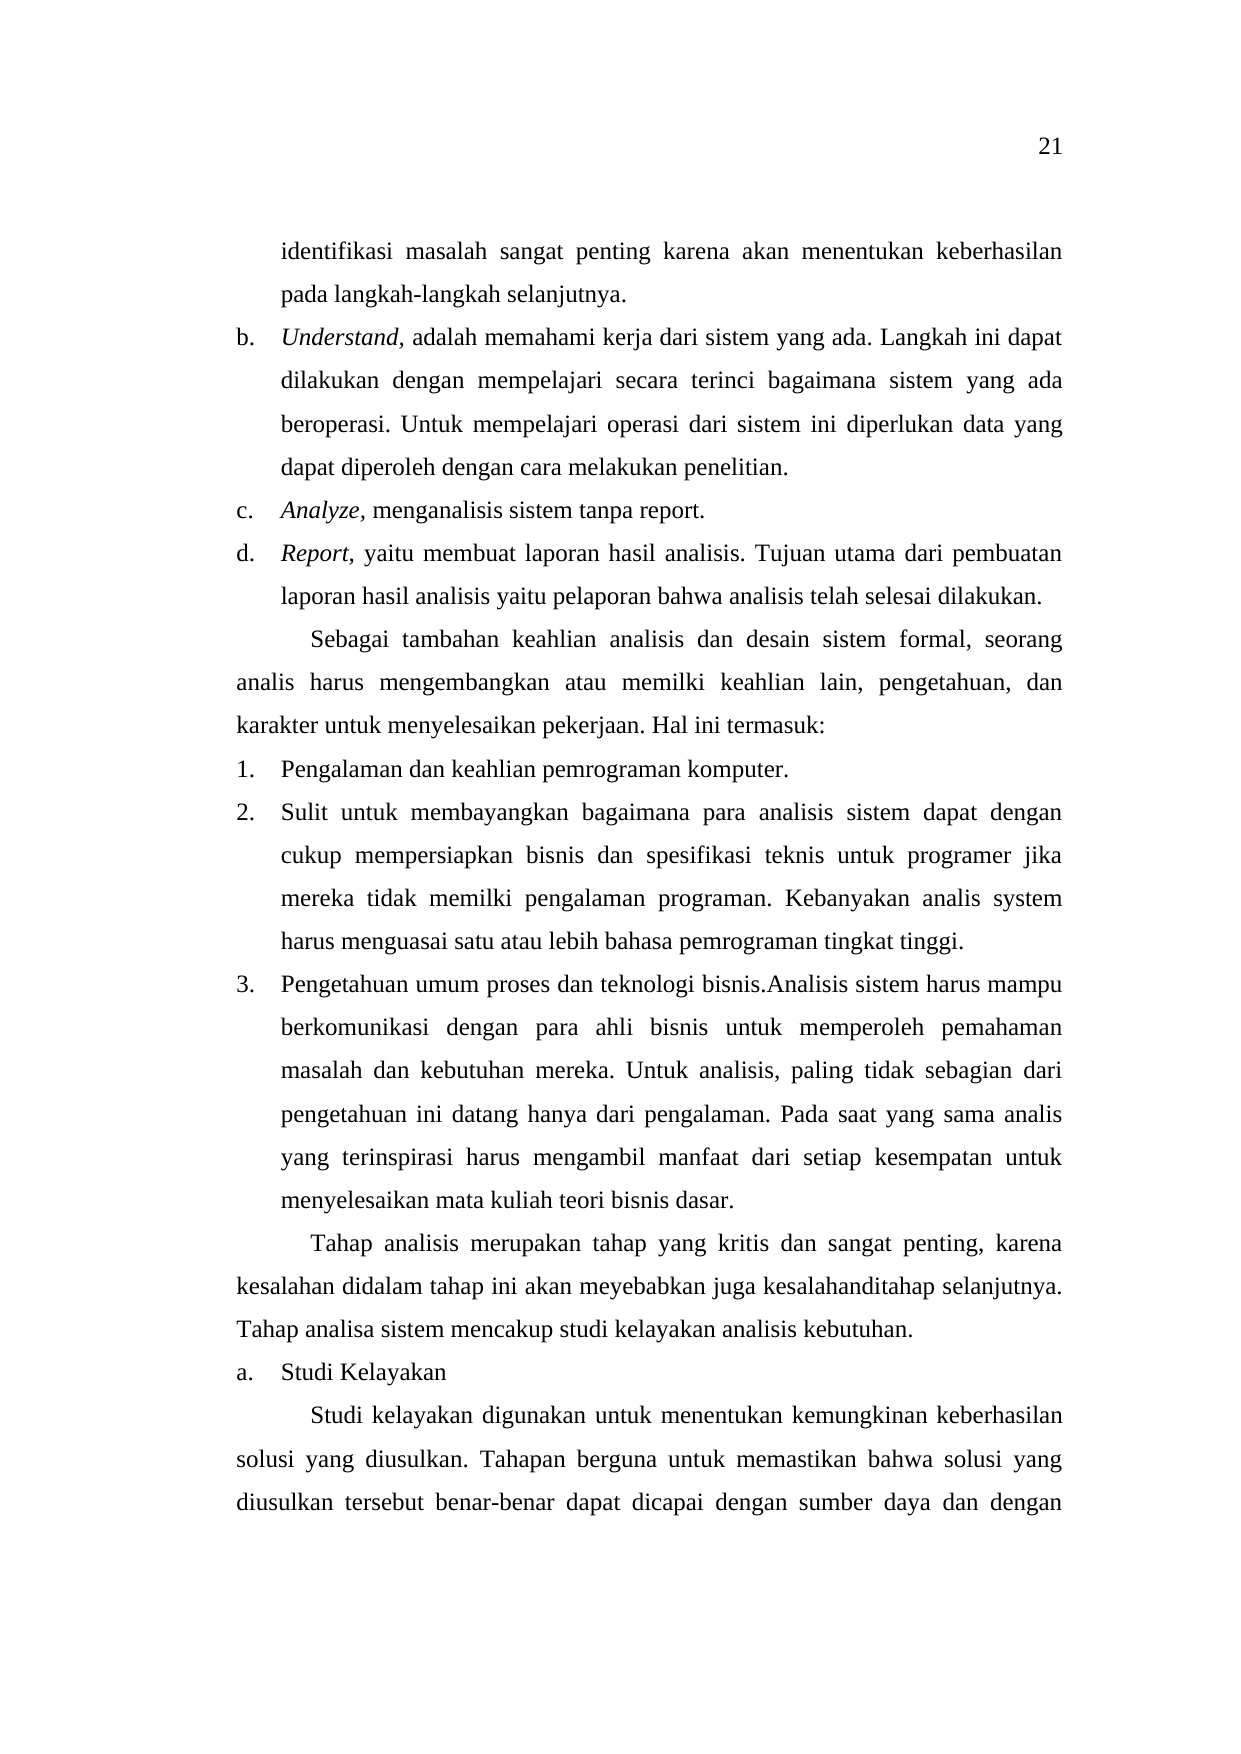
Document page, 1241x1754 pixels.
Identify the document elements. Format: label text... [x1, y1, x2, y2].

list Sulit untuk membayangkan bagaimana para analisis sistem dapat dengan cukup mempersiapkan bisnis dan spesifikasi teknis untuk programer jika mereka tidak memilki pengalaman programan. Kebanyakan analis system harus menguasai satu atau lebih bahasa pemrograman tingkat tinggi. [236, 797, 1063, 955]
list Pengetahuan umum proses dan teknologi bisnis.Analisis sistem harus mampu berkomunikasi dengan para ahli bisnis untuk memperoleh pemahaman masalah dan kebutuhan mereka. Untuk analisis, paling tidak sebagian dari pengetahuan ini datang hanya dari pengalaman. Pada saat yang sama analis yang terinspirasi harus mengambil manfaat dari setiap kesempatan untuk menyelesaikan mata kuliah teori bisnis dasar. [236, 969, 1063, 1214]
text Tahap analisis merupakan tahap yang kritis dan sangat penting, karena kesalahan didalam tahap ini akan meyebabkan juga kesalahanditahap selanjutnya. Tahap analisa sistem mencakup studi kelayakan analisis kebutuhan. [236, 1228, 1063, 1343]
text Sebagai tambahan keahlian analisis dan desain sistem formal, seorang analis harus mengembangkan atau memilki keahlian lain, pengetahuan, dan karakter untuk menyelesaikan pekerjaan. Hal ini termasuk: [236, 624, 1063, 739]
list Analyze, menganalisis sistem tanpa report. [236, 495, 1063, 524]
list Studi Kelayakan [236, 1357, 1063, 1386]
list Report, yaitu membuat laporan hasil analisis. Tujuan utama dari pembuatan laporan hasil analisis yaitu pelaporan bahwa analisis telah selesai dilakukan. [236, 538, 1063, 610]
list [236, 236, 1063, 308]
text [236, 1401, 1063, 1516]
list Understand, adalah memahami kerja dari sistem yang ada. Langkah ini dapat dilakukan dengan mempelajari secara terinci bagaimana sistem yang ada beroperasi. Untuk mempelajari operasi dari sistem ini diperlukan data yang dapat diperoleh dengan cara melakukan penelitian. [236, 322, 1063, 481]
list Pengalaman dan keahlian pemrograman komputer. [236, 754, 1063, 782]
